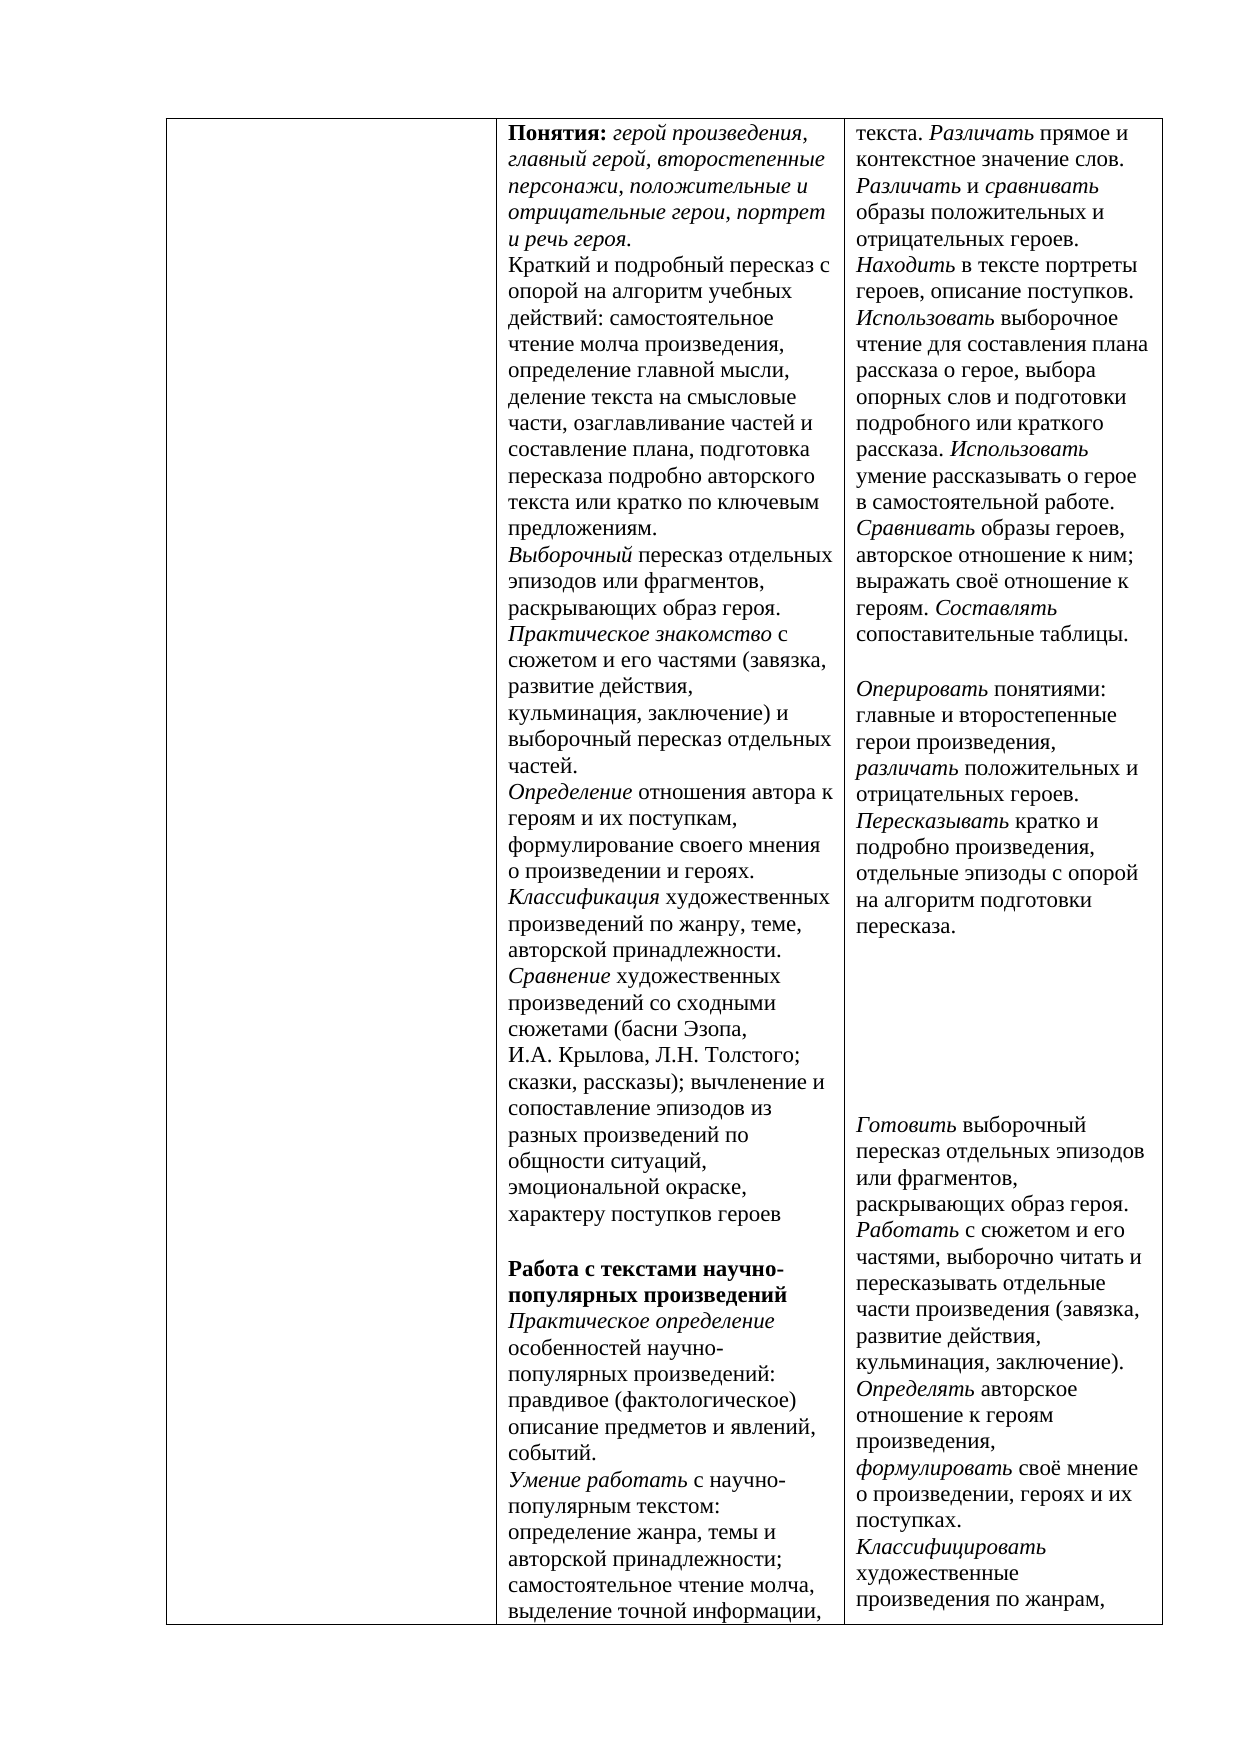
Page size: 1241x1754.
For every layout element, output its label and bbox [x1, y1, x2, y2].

table_cell [167, 119, 496, 1624]
table_cell [845, 119, 1162, 1624]
table_cell [497, 119, 844, 1624]
